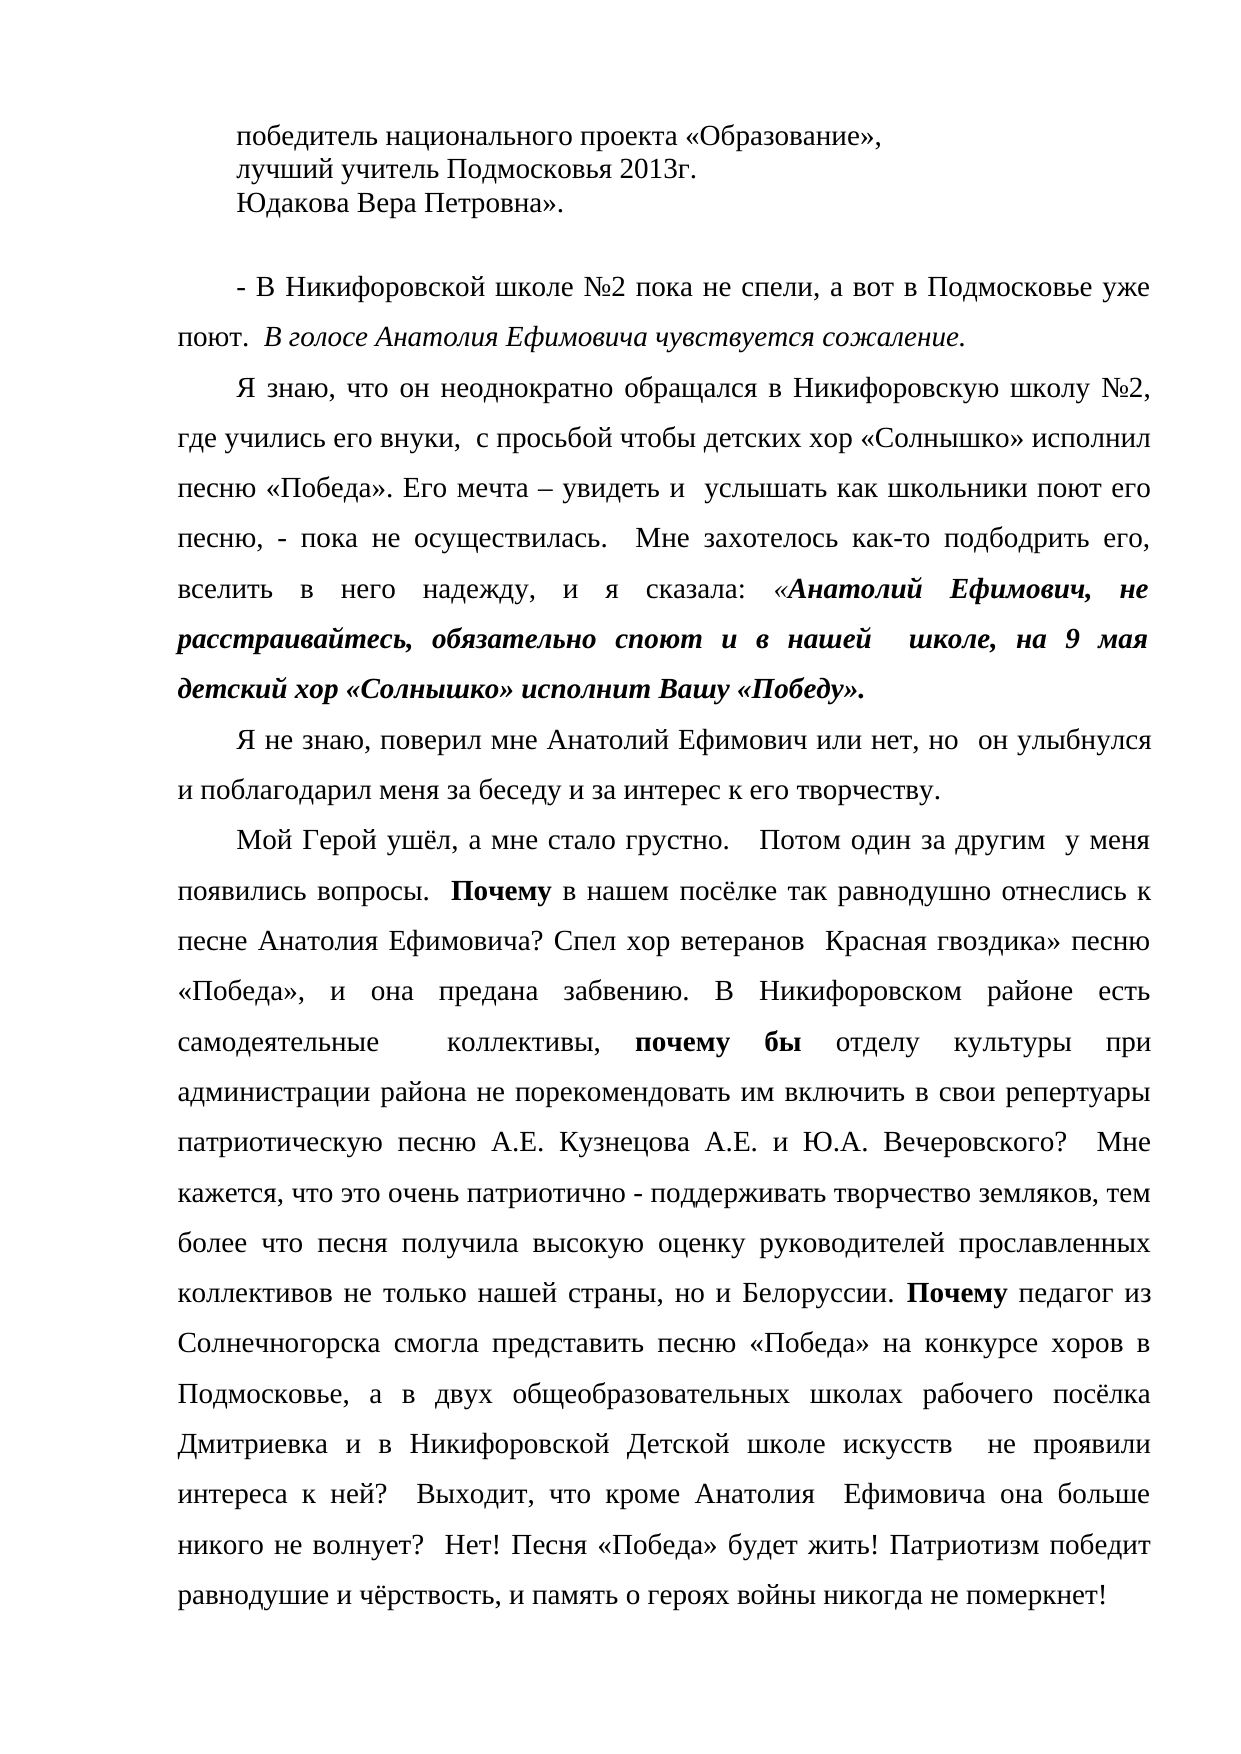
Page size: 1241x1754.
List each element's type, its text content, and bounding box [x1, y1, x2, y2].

text Я знаю, что он неоднократно обращался в Никифоровскую школу №2, где учились его внуки, с просьбой чтобы детских хор «Солнышко» исполнил песню «Победа». Его мечта – увидеть и услышать как школьники поют его песню, - пока не осуществилась. Мне захотелось как-то подбодрить его, вселить в него надежду, и я сказала: «Анатолий Ефимович, не расстраивайтесь, обязательно споют и в нашей школе, на 9 мая детский хор «Солнышко» исполнит Вашу «Победу». [177, 370, 1152, 705]
text победитель национального проекта «Образование», [177, 118, 1152, 152]
text Я не знаю, поверил мне Анатолий Ефимович или нет, но он улыбнулся и поблагодарил меня за беседу и за интерес к его творчеству. [177, 722, 1152, 806]
text - В Никифоровской школе №2 пока не спели, а вот в Подмосковье уже поют. В голосе Анатолия Ефимовича чувствуется сожаление. [177, 269, 1152, 353]
text Юдакова Вера Петровна». [177, 185, 1152, 219]
text лучший учитель Подмосковья 2013г. [177, 152, 1152, 185]
text Мой Герой ушёл, а мне стало грустно. Потом один за другим у меня появились вопросы. Почему в нашем посёлке так равнодушно отнеслись к песне Анатолия Ефимовича? Спел хор ветеранов Красная гвоздика» песню «Победа», и она предана забвению. В Никифоровском районе есть самодеятельные коллективы, почему бы отделу культуры при администрации района не порекомендовать им включить в свои репертуары патриотическую песню А.Е. Кузнецова А.Е. и Ю.А. Вечеровского? Мне кажется, что это очень патриотично - поддерживать творчество земляков, тем более что песня получила высокую оценку руководителей прославленных коллективов не только нашей страны, но и Белоруссии. Почему педагог из Солнечногорска смогла представить песню «Победа» на конкурсе хоров в Подмосковье, а в двух общеобразовательных школах рабочего посёлка Дмитриевка и в Никифоровской Детской школе искусств не проявили интереса к ней? Выходит, что кроме Анатолия Ефимовича она больше никого не волнует? Нет! Песня «Победа» будет жить! Патриотизм победит равнодушие и чёрствость, и память о героях войны никогда не померкнет! [177, 822, 1152, 1611]
